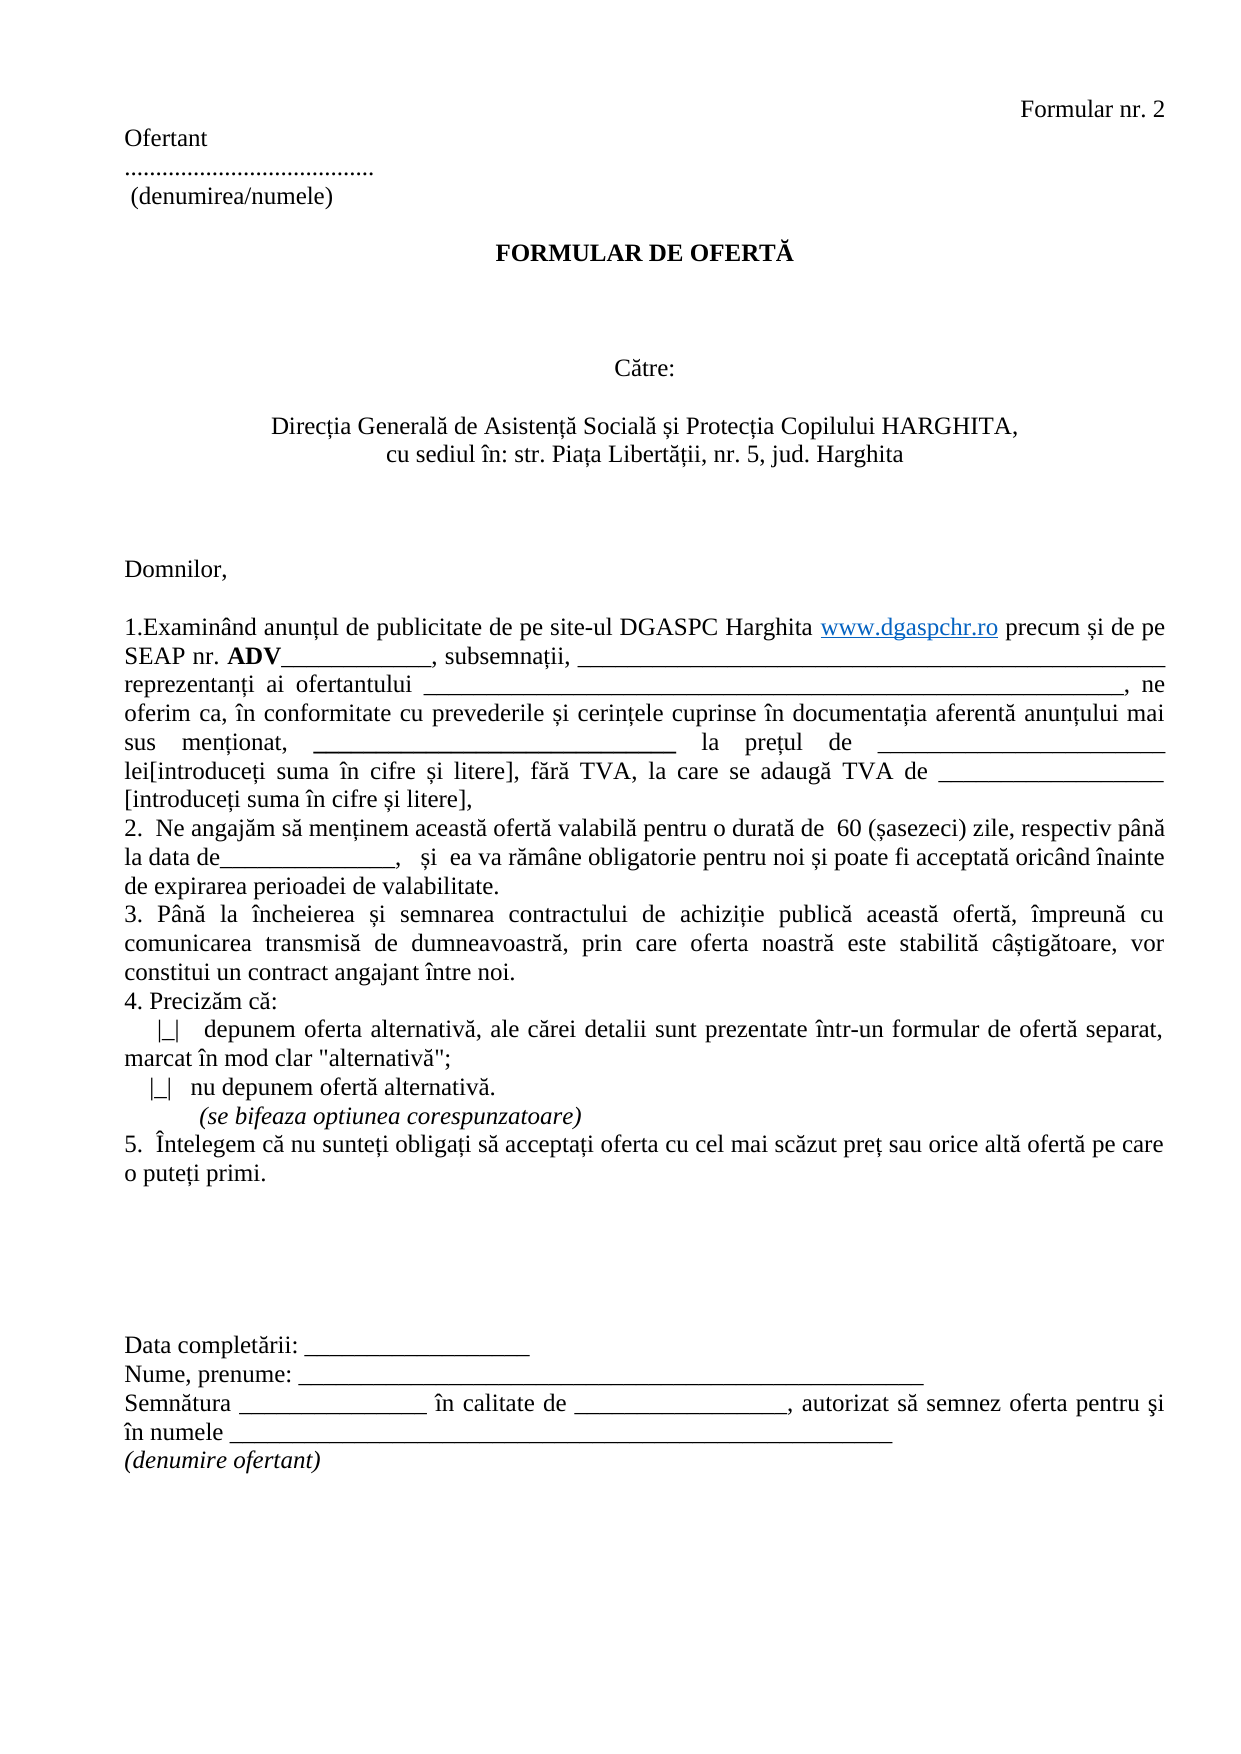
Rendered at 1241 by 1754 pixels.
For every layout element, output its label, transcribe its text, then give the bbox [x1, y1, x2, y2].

text 1.Examinând anunțul de publicitate de pe site-ul DGASPC Harghita www.dgaspchr.ro precum și de pe SEAP nr. ADV____________, subsemnații, _______________________________________________ reprezentanți ai ofertantului ________________________________________________________, ne oferim ca, în conformitate cu prevederile și cerințele cuprinse în documentația aferentă anunțului mai sus menționat, _____________________________ la prețul de _______________________ lei[introduceți suma în cifre și litere], fără TVA, la care se adaugă TVA de __________________ [introduceți suma în cifre și litere], [124, 612, 1165, 813]
text 2. Ne angajăm să menținem această ofertă valabilă pentru o durată de 60 (șasezeci) zile, respectiv până la data de______________, și ea va rămâne obligatorie pentru noi și poate fi acceptată oricând înainte de expirarea perioadei de valabilitate. [124, 813, 1165, 899]
text 4. Precizăm că: [124, 986, 1165, 1014]
text Direcția Generală de Asistență Socială și Protecția Copilului HARGHITA, [124, 411, 1165, 439]
text 5. Întelegem că nu sunteți obligați să acceptați oferta cu cel mai scăzut preț sau orice altă ofertă pe care o puteți primi. [124, 1129, 1165, 1187]
text Domnilor, [124, 554, 1165, 583]
text |_| nu depunem ofertă alternativă. [124, 1072, 1165, 1101]
text Data completării: __________________ [124, 1330, 1165, 1359]
text |_| depunem oferta alternativă, ale cărei detalii sunt prezentate într-un formular de ofertă separat, marcat în mod clar "alternativă"; [124, 1014, 1165, 1072]
text Semnătura _______________ în calitate de _________________, autorizat să semnez oferta pentru şi în numele _____________________________________________________ [124, 1388, 1165, 1445]
text (se bifeaza optiunea corespunzatoare) [124, 1101, 1165, 1129]
text (denumirea/numele) [124, 181, 1165, 209]
text Formular nr. 2 [124, 94, 1165, 123]
text Către: [124, 353, 1165, 382]
text 3. Până la încheierea și semnarea contractului de achiziție publică această ofertă, împreună cu comunicarea transmisă de dumneavoastră, prin care oferta noastră este stabilită câștigătoare, vor constitui un contract angajant între noi. [124, 899, 1165, 986]
text Nume, prenume: __________________________________________________ [124, 1359, 1165, 1388]
text Ofertant [124, 123, 1165, 152]
text (denumire ofertant) [124, 1445, 1165, 1474]
text FORMULAR DE OFERTĂ [124, 238, 1165, 267]
text cu sediul în: str. Piața Libertății, nr. 5, jud. Harghita [124, 439, 1165, 468]
text ........................................ [124, 152, 1165, 181]
